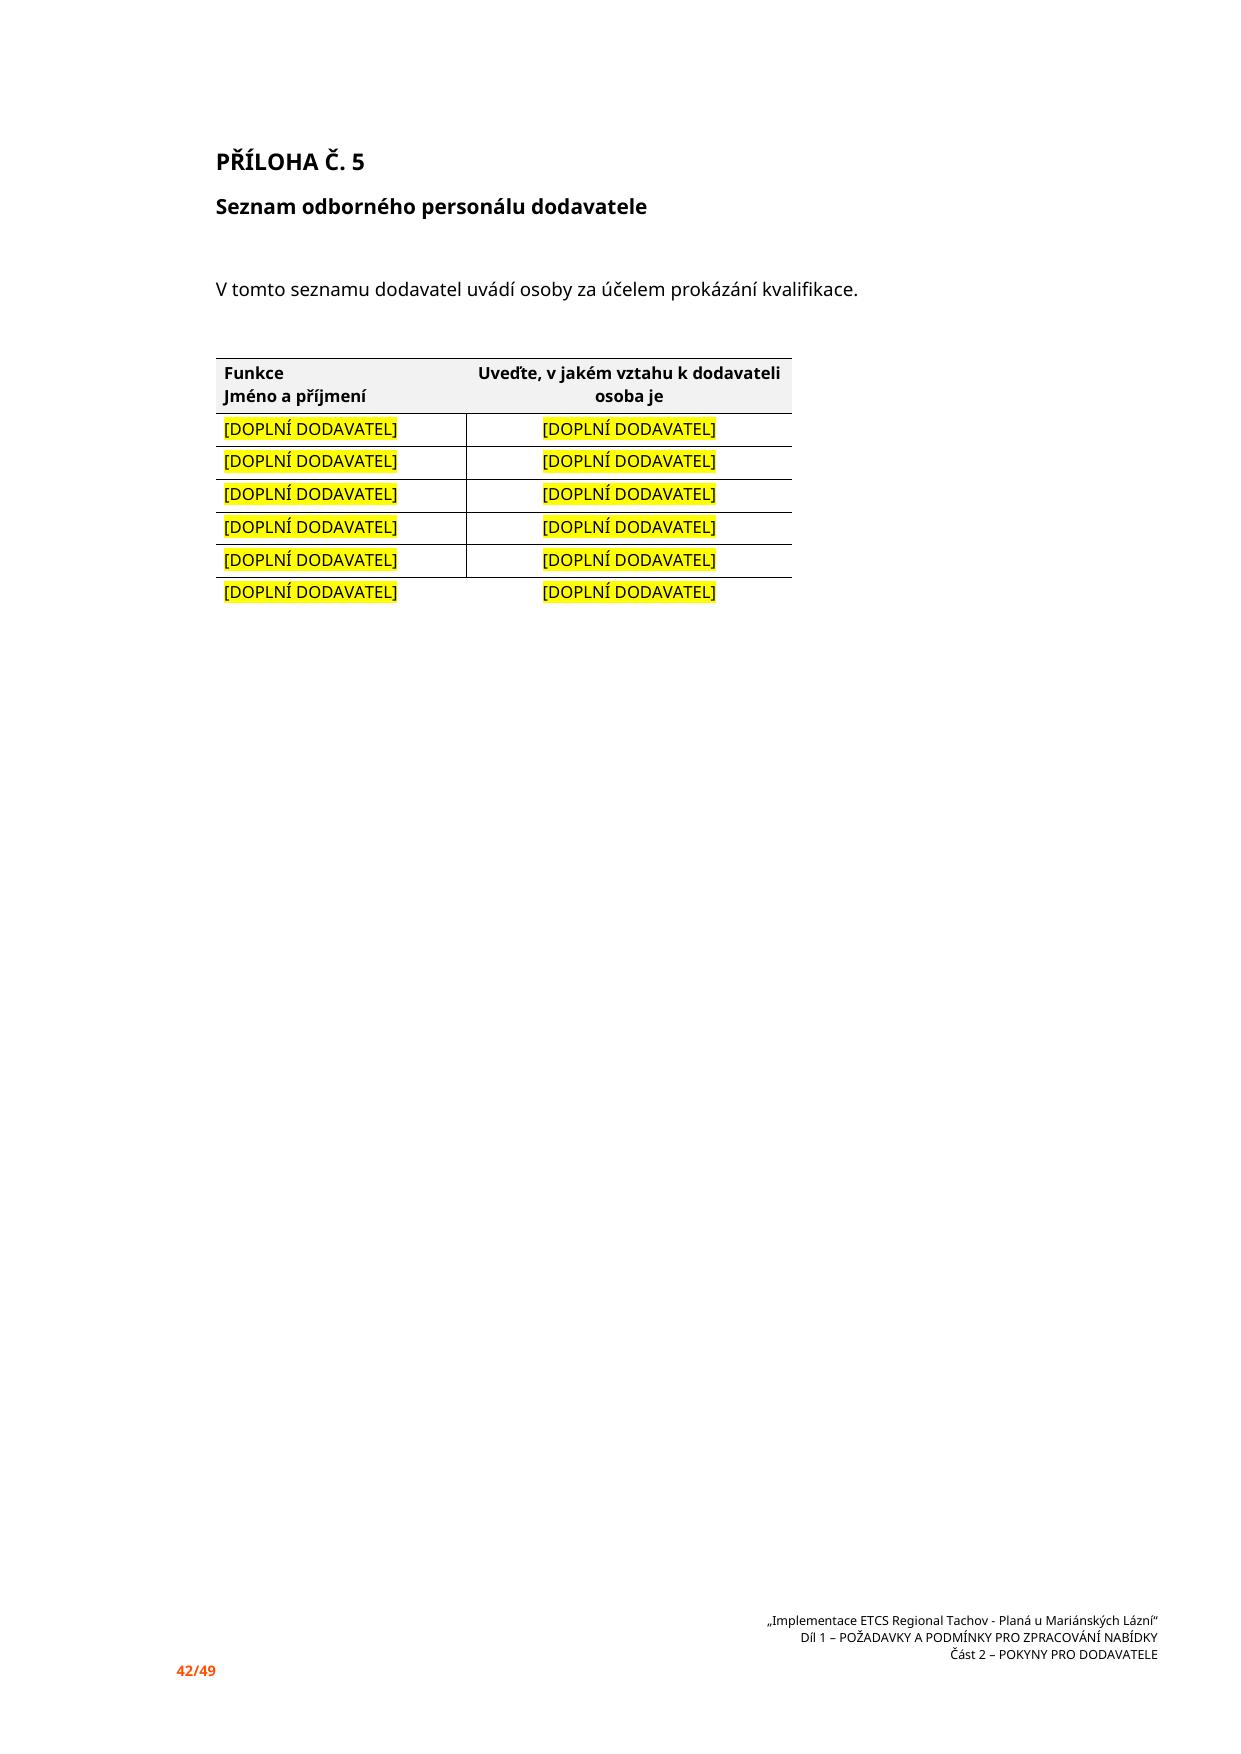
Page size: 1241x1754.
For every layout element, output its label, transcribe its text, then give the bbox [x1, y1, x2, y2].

table_cell [DOPLNÍ DODAVATEL] [216, 545, 466, 577]
text V tomto seznamu dodavatel uvádí osoby za účelem prokázání kvalifikace. [216, 277, 1122, 302]
table_cell [DOPLNÍ DODAVATEL] [467, 513, 792, 544]
table_cell [DOPLNÍ DODAVATEL] [216, 447, 466, 479]
table_header Funkce Jméno a příjmení [216, 359, 467, 413]
table_cell [DOPLNÍ DODAVATEL] [467, 480, 792, 511]
table_cell [DOPLNÍ DODAVATEL] [467, 414, 792, 446]
table_cell [DOPLNÍ DODAVATEL] [467, 447, 792, 479]
table_cell [DOPLNÍ DODAVATEL] [467, 545, 792, 577]
text Seznam odborného personálu dodavatele [216, 192, 1122, 221]
table_cell [DOPLNÍ DODAVATEL] [216, 513, 466, 544]
table_cell [DOPLNÍ DODAVATEL] [216, 414, 466, 446]
table_cell [DOPLNÍ DODAVATEL] [467, 578, 792, 609]
text Příloha č. 5 [216, 146, 1122, 177]
table_header Uveďte, v jakém vztahu k dodavateli osoba je [467, 359, 792, 413]
table_cell [DOPLNÍ DODAVATEL] [216, 578, 467, 609]
table_cell [DOPLNÍ DODAVATEL] [216, 480, 466, 511]
